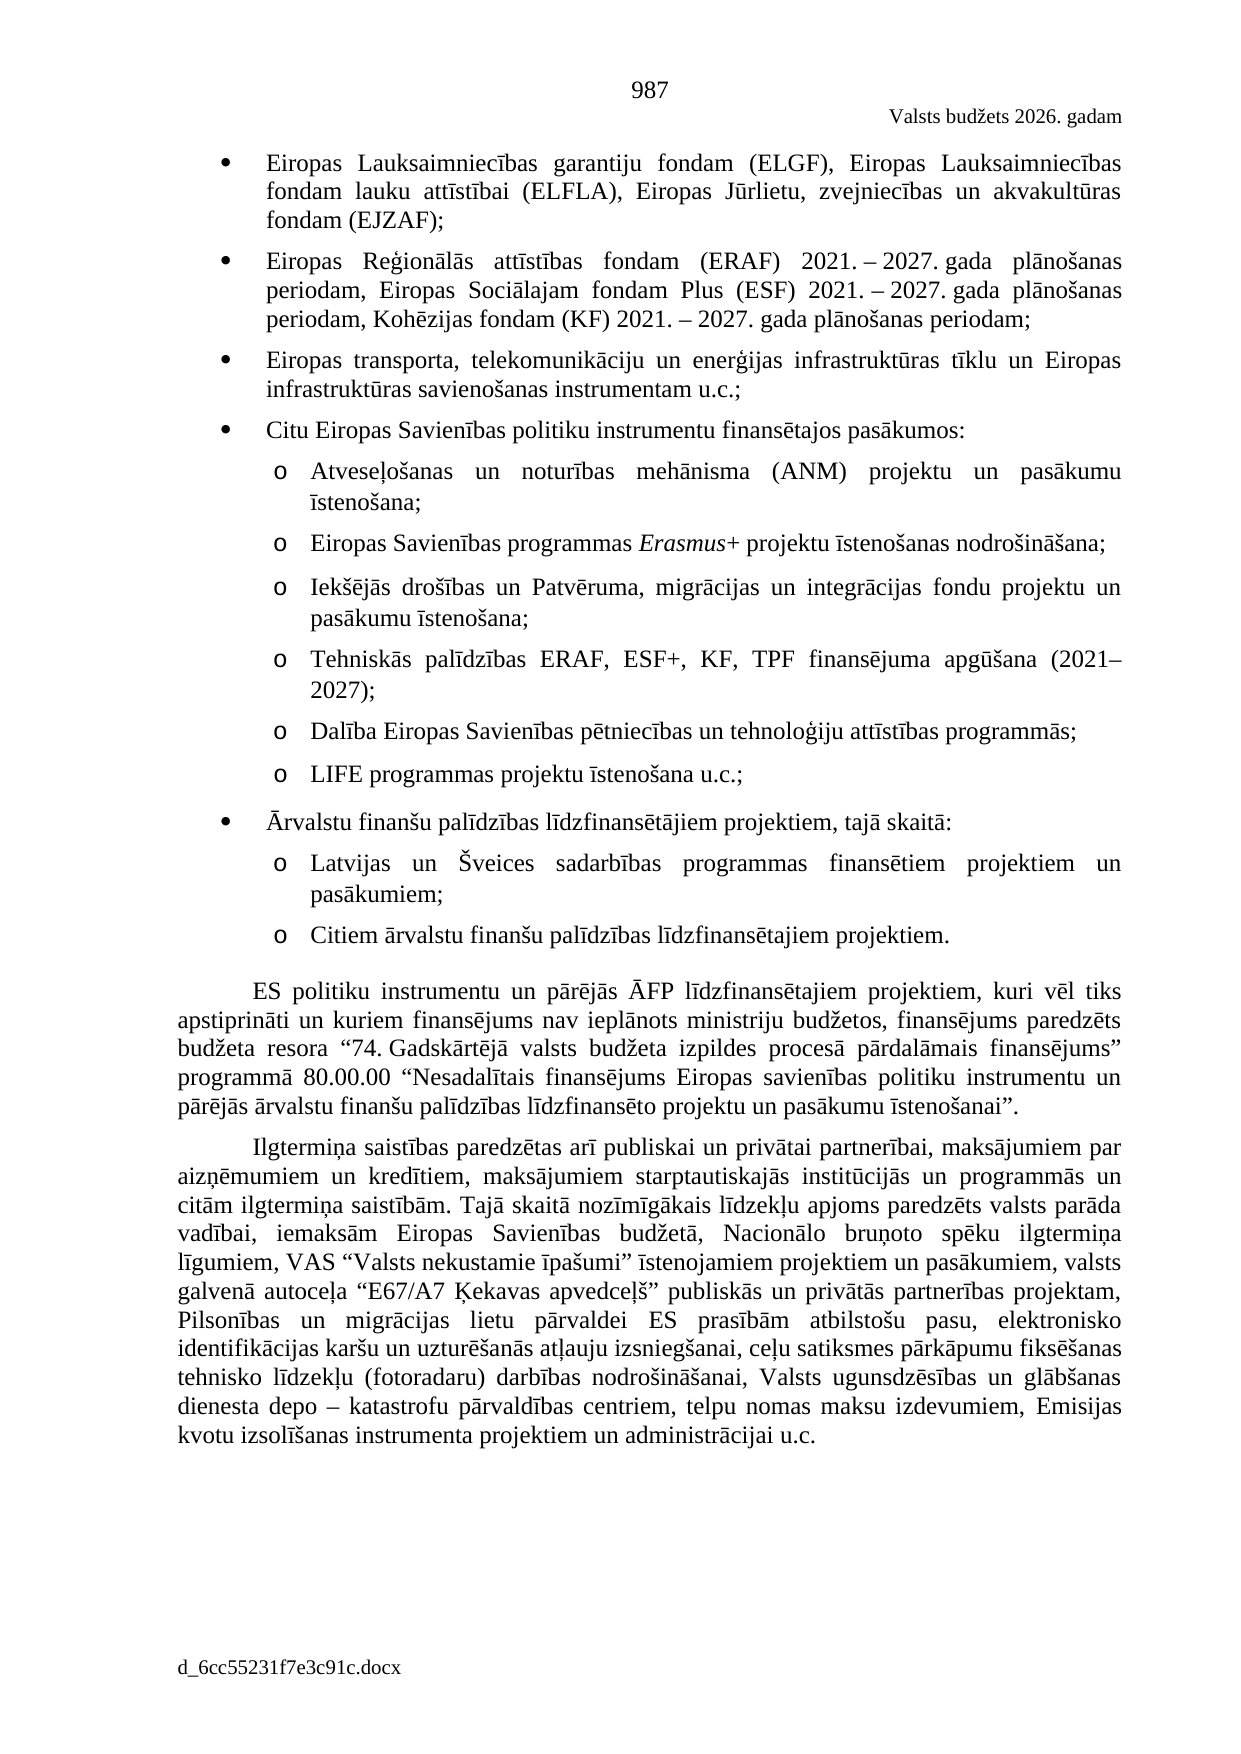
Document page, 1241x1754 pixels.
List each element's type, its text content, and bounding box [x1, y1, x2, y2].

list LIFE programmas projektu īstenošana u.c.; [273, 759, 1122, 790]
list Eiropas Reģionālās attīstības fondam (ERAF) 2021. – 2027. gada plānošanas periodam, Eiropas Sociālajam fondam Plus (ESF) 2021. – 2027. gada plānošanas periodam, Kohēzijas fondam (KF) 2021. – 2027. gada plānošanas periodam; [221, 246, 1122, 333]
list Ārvalstu finanšu palīdzības līdzfinansētājiem projektiem, tajā skaitā: [221, 807, 1122, 836]
list Tehniskās palīdzības ERAF, ESF+, KF, TPF finansējuma apgūšana (2021–2027); [273, 644, 1122, 703]
text ES politiku instrumentu un pārējās ĀFP līdzfinansētajiem projektiem, kuri vēl tiks apstiprināti un kuriem finansējums nav ieplānots ministriju budžetos, finansējums paredzēts budžeta resora “74. Gadskārtējā valsts budžeta izpildes procesā pārdalāmais finansējums” programmā 80.00.00 “Nesadalītais finansējums Eiropas savienības politiku instrumentu un pārējās ārvalstu finanšu palīdzības līdzfinansēto projektu un pasākumu īstenošanai”. [177, 976, 1122, 1120]
text Ilgtermiņa saistības paredzētas arī publiskai un privātai partnerībai, maksājumiem par aizņēmumiem un kredītiem, maksājumiem starptautiskajās institūcijās un programmās un citām ilgtermiņa saistībām. Tajā skaitā nozīmīgākais līdzekļu apjoms paredzēts valsts parāda vadībai, iemaksām Eiropas Savienības budžetā, Nacionālo bruņoto spēku ilgtermiņa līgumiem, VAS “Valsts nekustamie īpašumi” īstenojamiem projektiem un pasākumiem, valsts galvenā autoceļa “E67/A7 Ķekavas apvedceļš” publiskās un privātās partnerības projektam, Pilsonības un migrācijas lietu pārvaldei ES prasībām atbilstošu pasu, elektronisko identifikācijas karšu un uzturēšanās atļauju izsniegšanai, ceļu satiksmes pārkāpumu fiksēšanas tehnisko līdzekļu (fotoradaru) darbības nodrošināšanai, Valsts ugunsdzēsības un glābšanas dienesta depo – katastrofu pārvaldības centriem, telpu nomas maksu izdevumiem, Emisijas kvotu izsolīšanas instrumenta projektiem un administrācijai u.c. [177, 1132, 1122, 1448]
list Latvijas un Šveices sadarbības programmas finansētiem projektiem un pasākumiem; [273, 848, 1122, 908]
list Eiropas Savienības programmas Erasmus+ projektu īstenošanas nodrošināšana; [273, 528, 1122, 559]
list Citu Eiropas Savienības politiku instrumentu finansētajos pasākumos: [221, 415, 1122, 444]
list Dalība Eiropas Savienības pētniecības un tehnoloģiju attīstības programmās; [273, 716, 1122, 747]
list Citiem ārvalstu finanšu palīdzības līdzfinansētajiem projektiem. [273, 920, 1122, 951]
list Atveseļošanas un noturības mehānisma (ANM) projektu un pasākumu īstenošana; [273, 456, 1122, 516]
list Eiropas transporta, telekomunikāciju un enerģijas infrastruktūras tīklu un Eiropas infrastruktūras savienošanas instrumentam u.c.; [221, 345, 1122, 403]
list Eiropas Lauksaimniecības garantiju fondam (ELGF), Eiropas Lauksaimniecības fondam lauku attīstībai (ELFLA), Eiropas Jūrlietu, zvejniecības un akvakultūras fondam (EJZAF); [221, 148, 1122, 234]
list Iekšējās drošības un Patvēruma, migrācijas un integrācijas fondu projektu un pasākumu īstenošana; [273, 572, 1122, 631]
